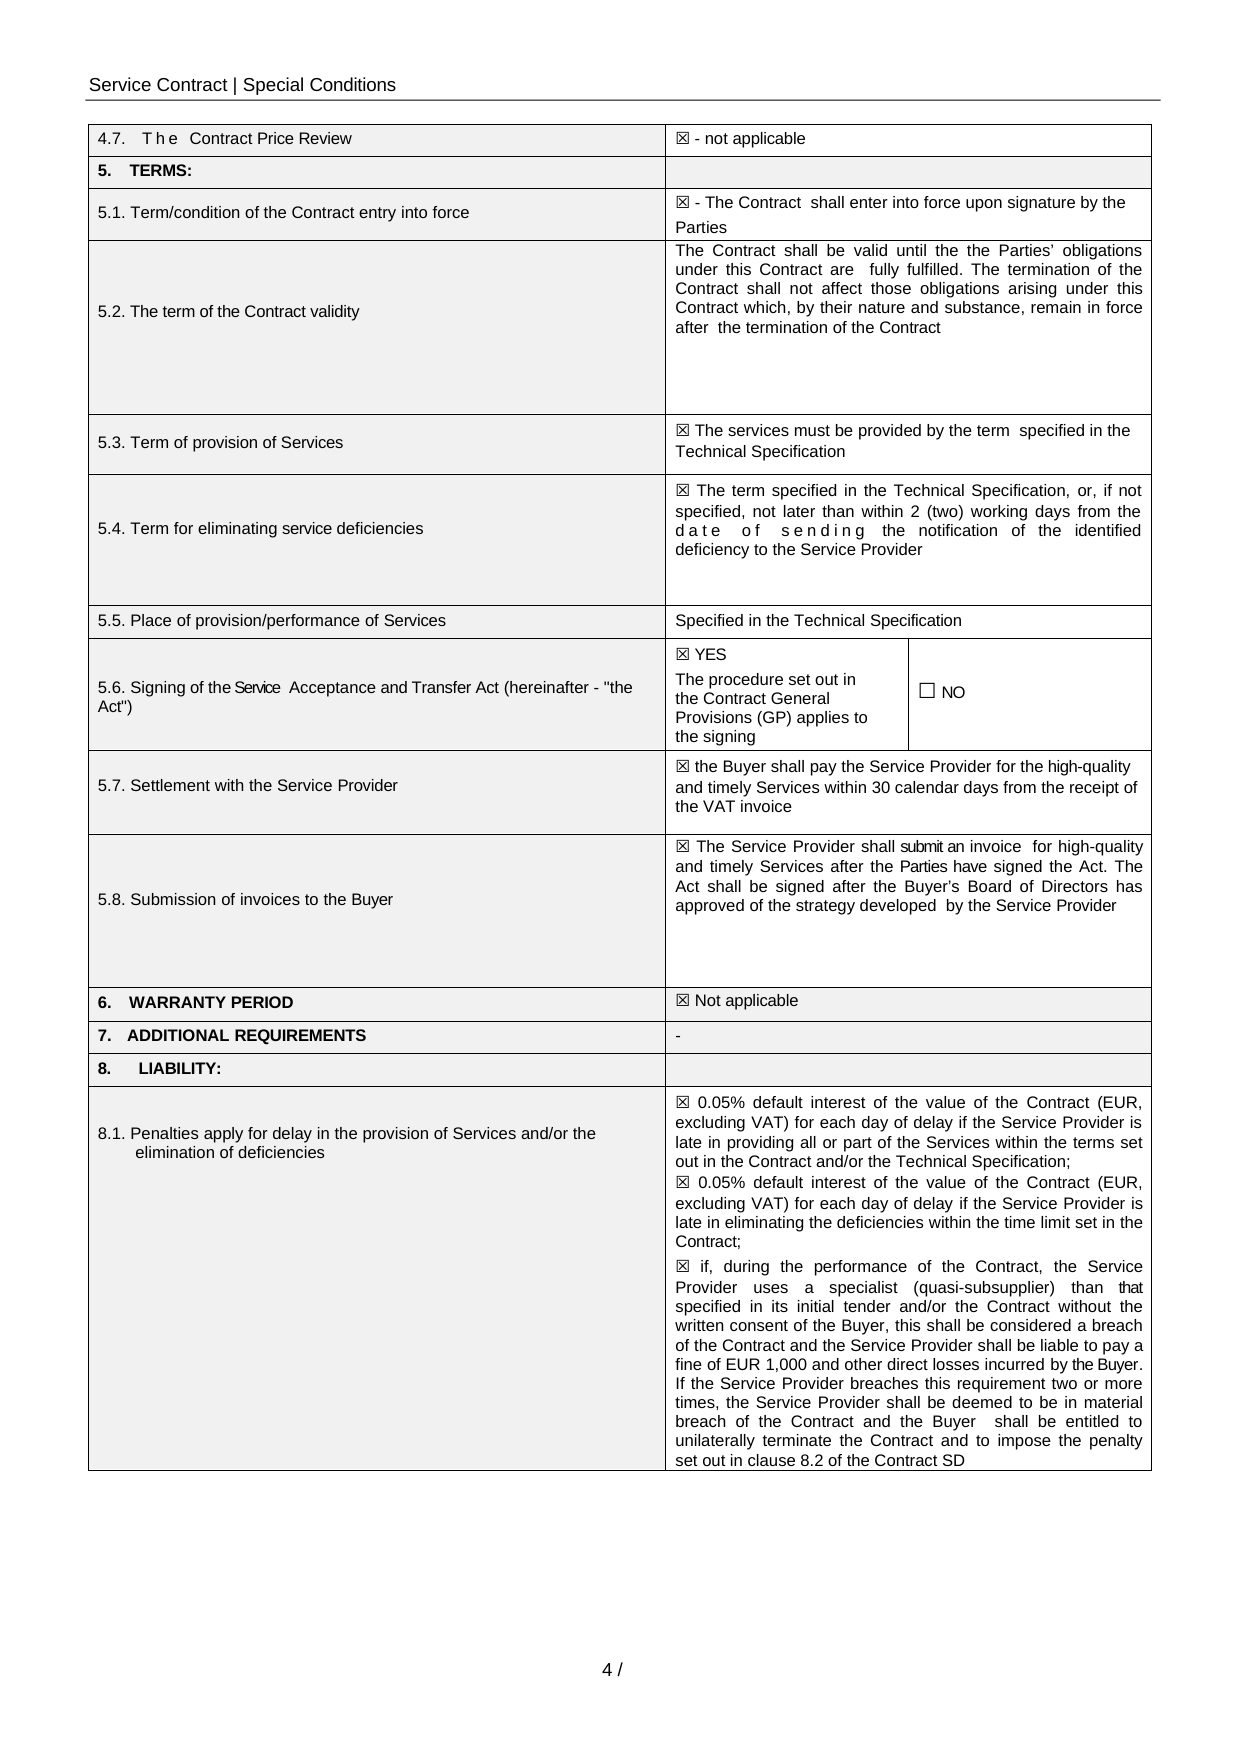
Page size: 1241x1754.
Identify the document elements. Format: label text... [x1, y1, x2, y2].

table_cell 6. WARRANTY PERIOD [89, 988, 665, 1021]
table_cell 5.8. Submission of invoices to the Buyer [89, 835, 665, 987]
table_cell 5.7. Settlement with the Service Provider [89, 751, 665, 833]
table_cell ☒ YES The procedure set out in the Contract General Provisions (GP) applies to the signing [666, 639, 908, 749]
table_cell 5.3. Term of provision of Services [89, 415, 665, 473]
table_cell ☒ Not applicable [666, 988, 1151, 1021]
table_header ☒ - not applicable [666, 125, 1151, 156]
table_cell [666, 1054, 1151, 1086]
table_cell Specified in the Technical Specification [666, 606, 1151, 638]
table_cell NO [909, 639, 1151, 749]
table_cell ☒ 0.05% default interest of the value of the Contract (EUR, excluding VAT) for each day of delay if the Service Provider is late in providing all or part of the Services within the terms set out in the Contract and/or the Technical Specification; ☒ 0.05% default interest of the value of the Contract (EUR, excluding VAT) for each day of delay if the Service Provider is late in eliminating the deficiencies within the time limit set in the Contract; ☒ if, during the performance of the Contract, the Service Provider uses a specialist (quasi-subsupplier) than that specified in its initial tender and/or the Contract without the written consent of the Buyer, this shall be considered a breach of the Contract and the Service Provider shall be liable to pay a fine of EUR 1,000 and other direct losses incurred by the Buyer. If the Service Provider breaches this requirement two or more times, the Service Provider shall be deemed to be in material breach of the Contract and the Buyer shall be entitled to unilaterally terminate the Contract and to impose the penalty set out in clause 8.2 of the Contract SD [666, 1087, 1151, 1469]
table_cell - [666, 1022, 1151, 1053]
table_cell ☒ the Buyer shall pay the Service Provider for the high-quality and timely Services within 30 calendar days from the receipt of the VAT invoice [666, 751, 1151, 833]
table_cell ☒ - The Contract shall enter into force upon signature by the Parties [666, 189, 1151, 240]
table_cell 8. LIABILITY: [89, 1054, 665, 1086]
table_cell ☒ The term specified in the Technical Specification, or, if not specified, not later than within 2 (two) working days from the date of sending the notification of the identified deficiency to the Service Provider [666, 475, 1151, 605]
table_header 4.7. The Contract Price Review [89, 125, 665, 156]
table_cell 5.6. Signing of the Service Acceptance and Transfer Act (hereinafter - "the Act") [89, 639, 665, 749]
table_cell The Contract shall be valid until the the Parties’ obligations under this Contract are fully fulfilled. The termination of the Contract shall not affect those obligations arising under this Contract which, by their nature and substance, remain in force after the termination of the Contract [666, 241, 1151, 413]
table_cell 8.1. Penalties apply for delay in the provision of Services and/or the elimination of deficiencies [89, 1087, 665, 1469]
table_cell ☒ The services must be provided by the term specified in the Technical Specification [666, 415, 1151, 473]
table_cell [666, 157, 1151, 188]
table_cell 5. TERMS: [89, 157, 665, 188]
table_cell ☒ The Service Provider shall submit an invoice for high-quality and timely Services after the Parties have signed the Act. The Act shall be signed after the Buyer’s Board of Directors has approved of the strategy developed by the Service Provider [666, 835, 1151, 987]
table_cell 5.1. Term/condition of the Contract entry into force [89, 189, 665, 240]
table_cell 7. ADDITIONAL REQUIREMENTS [89, 1022, 665, 1053]
table_cell 5.5. Place of provision/performance of Services [89, 606, 665, 638]
table_cell 5.2. The term of the Contract validity [89, 241, 665, 413]
table_cell 5.4. Term for eliminating service deficiencies [89, 475, 665, 605]
